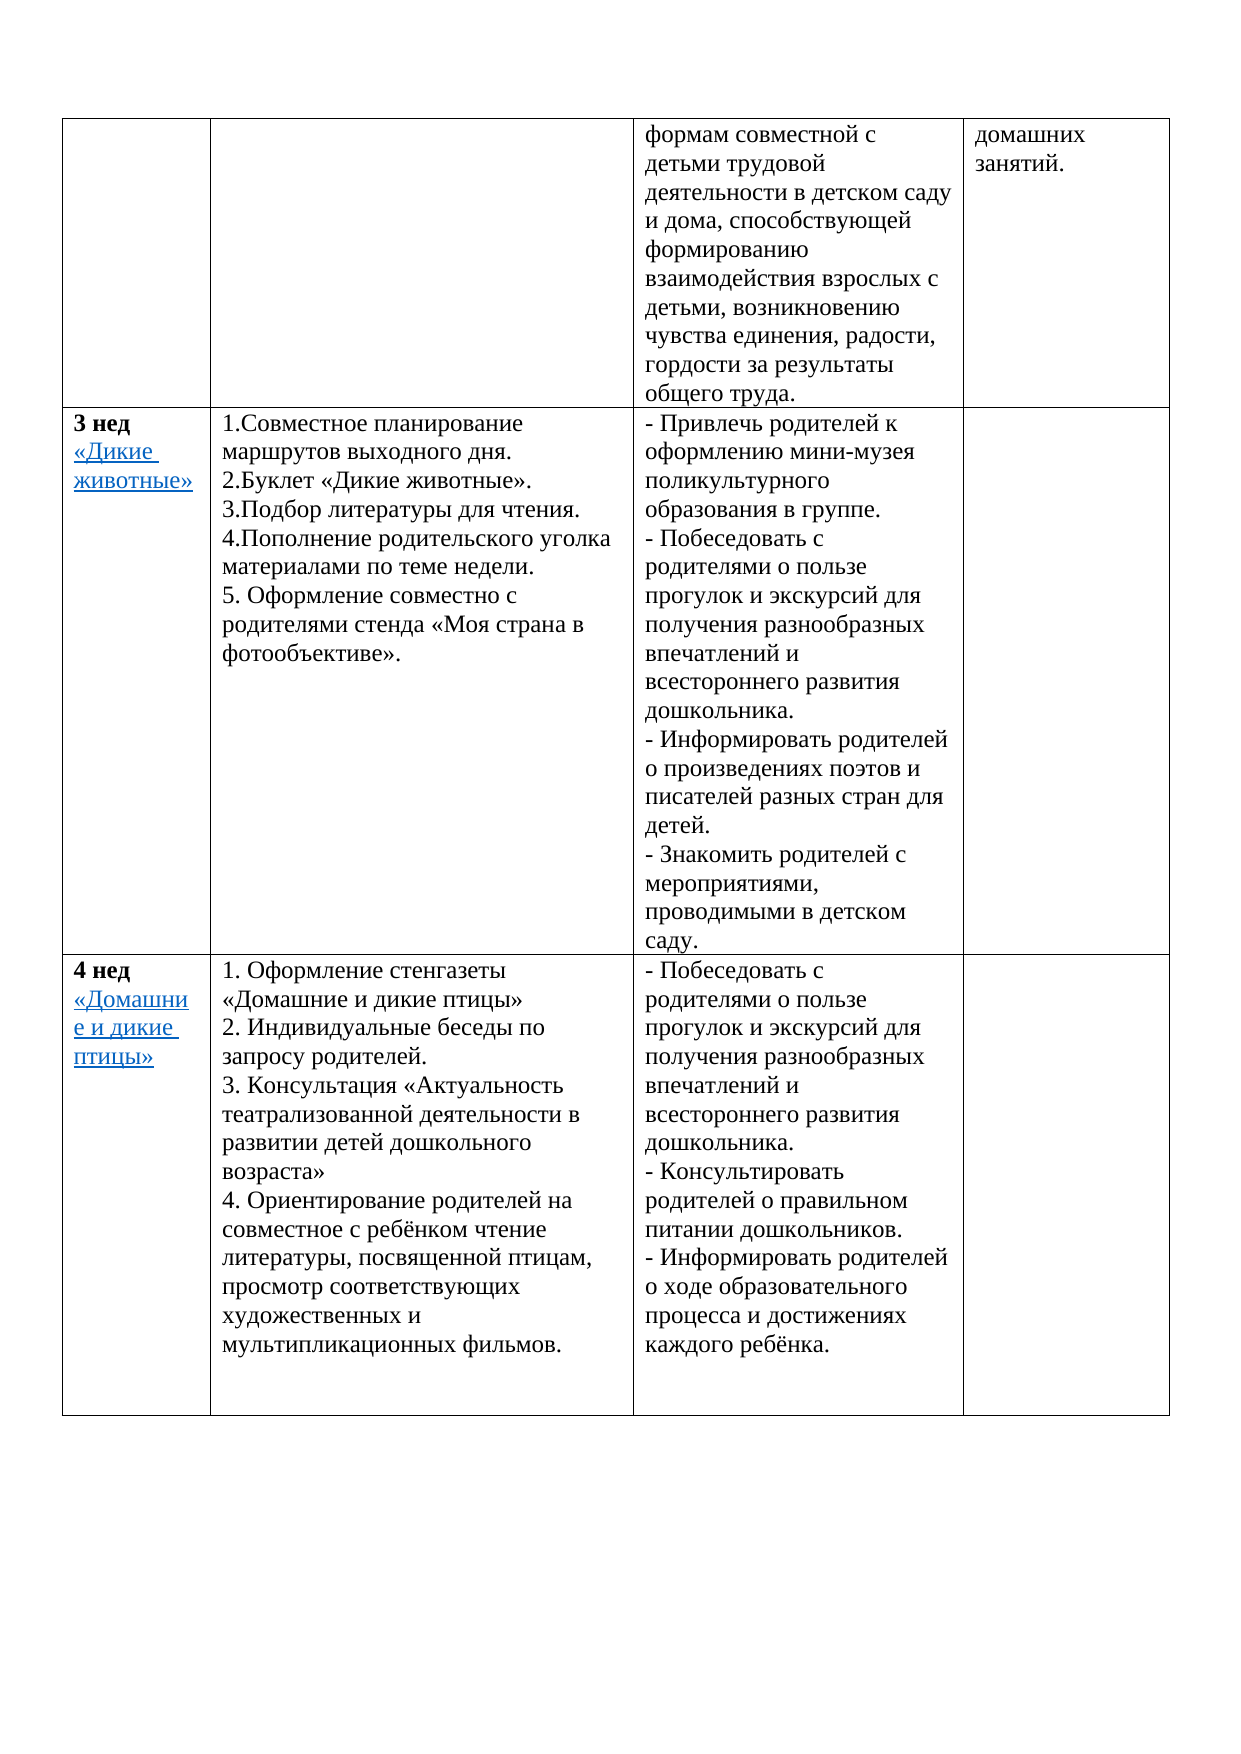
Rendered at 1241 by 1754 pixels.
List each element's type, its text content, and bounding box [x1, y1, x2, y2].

table_cell 3 нед «Дикие животные» [63, 408, 210, 954]
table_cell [211, 119, 633, 407]
table_cell - Побеседовать с родителями о пользе прогулок и экскурсий для получения разнообразных впечатлений и всестороннего развития дошкольника. - Консультировать родителей о правильном питании дошкольников. - Информировать родителей о ходе образовательного процесса и достижениях каждого ребёнка. [634, 955, 963, 1415]
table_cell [634, 119, 963, 407]
table_cell [964, 408, 1169, 954]
table_cell 4 нед «Домашние и дикие птицы» [63, 955, 210, 1415]
table_cell - Привлечь родителей к оформлению мини-музея поликультурного образования в группе. - Побеседовать с родителями о пользе прогулок и экскурсий для получения разнообразных впечатлений и всестороннего развития дошкольника. - Информировать родителей о произведениях поэтов и писателей разных стран для детей. - Знакомить родителей с мероприятиями, проводимыми в детском саду. [634, 408, 963, 954]
table_cell 1.Совместное планирование маршрутов выходного дня. 2.Буклет «Дикие животные». 3.Подбор литературы для чтения. 4.Пополнение родительского уголка материалами по теме недели. 5. Оформление совместно с родителями стенда «Моя страна в фотообъективе». [211, 408, 633, 954]
table_cell [964, 955, 1169, 1415]
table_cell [964, 119, 1169, 407]
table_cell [63, 119, 210, 407]
table_cell 1. Оформление стенгазеты «Домашние и дикие птицы» 2. Индивидуальные беседы по запросу родителей. 3. Консультация «Актуальность театрализованной деятельности в развитии детей дошкольного возраста» 4. Ориентирование родителей на совместное с ребёнком чтение литературы, посвященной птицам, просмотр соответствующих художественных и мультипликационных фильмов. [211, 955, 633, 1415]
